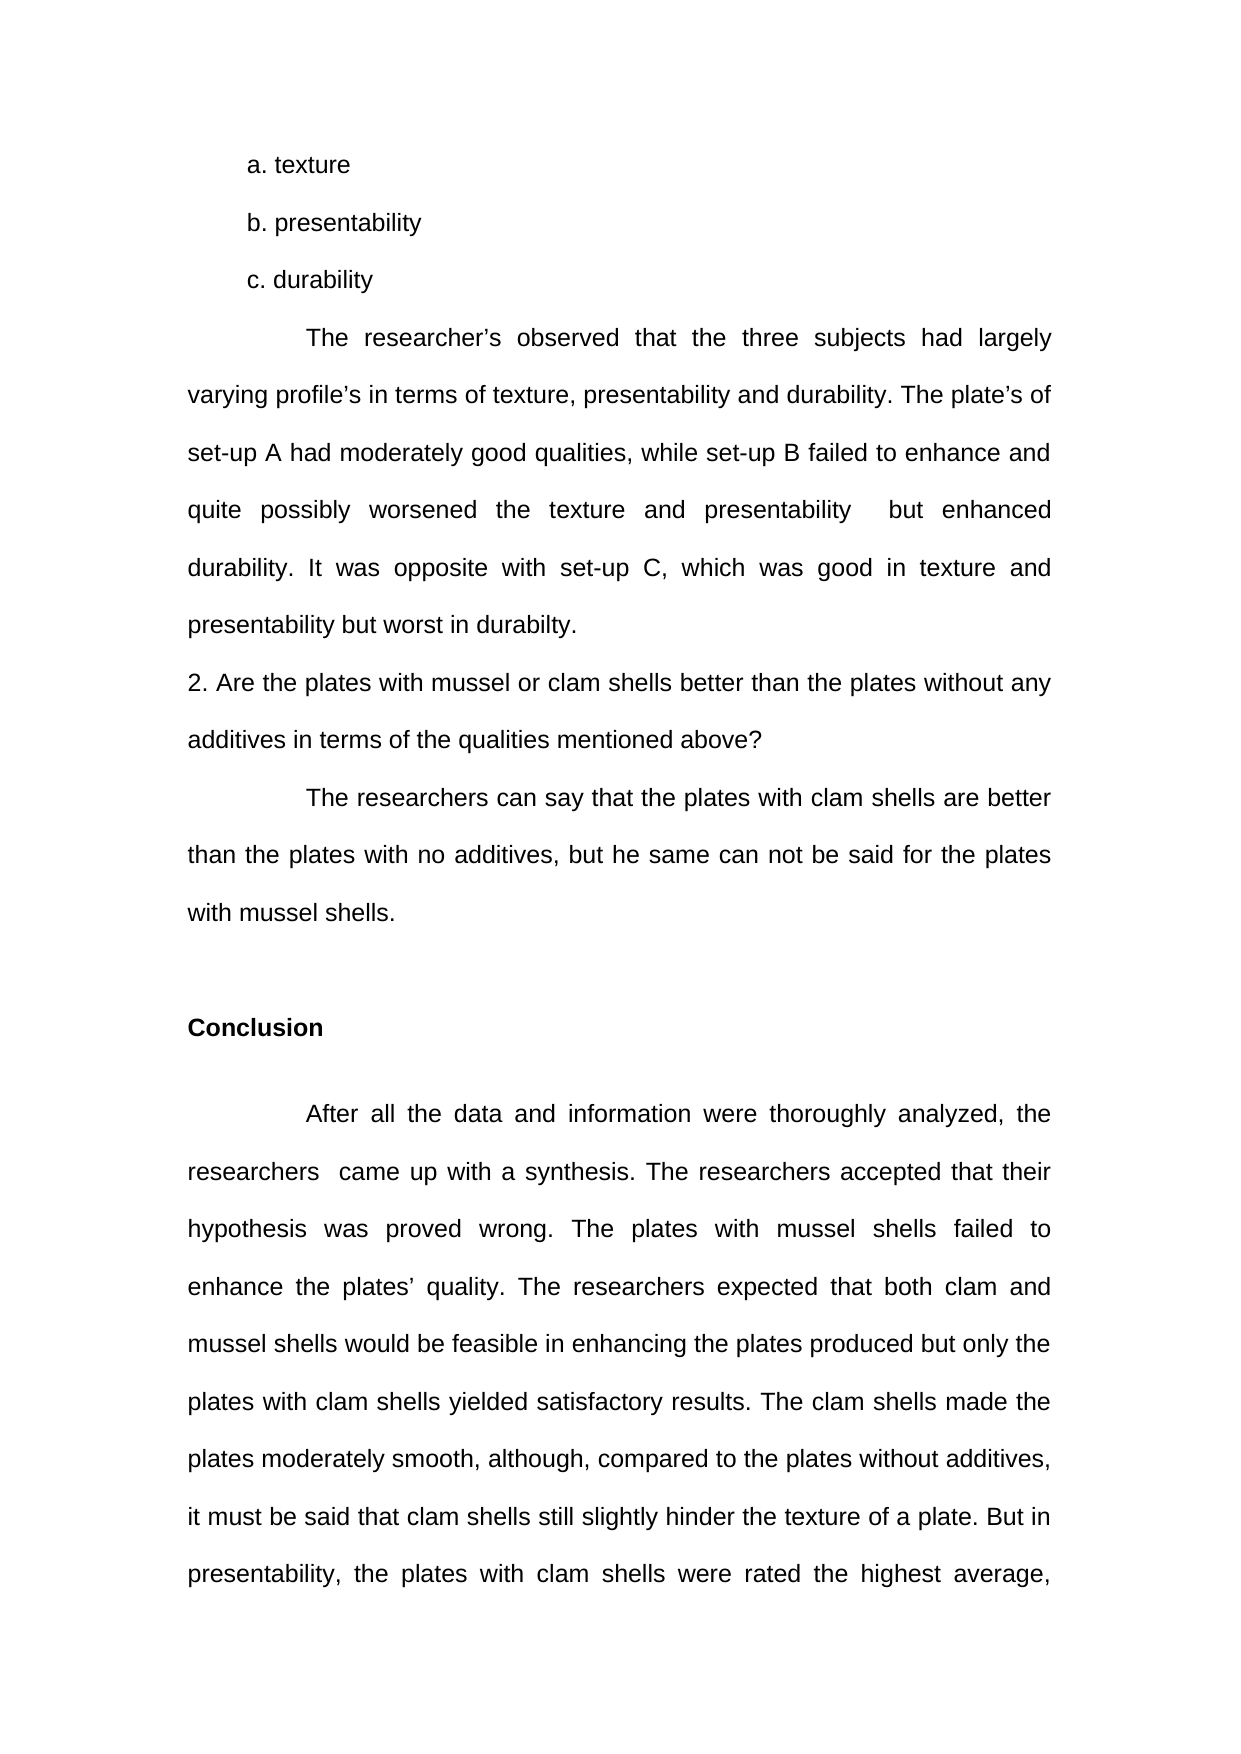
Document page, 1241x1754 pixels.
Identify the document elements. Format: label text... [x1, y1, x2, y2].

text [187, 1099, 1053, 1588]
text a. texture [187, 150, 1053, 179]
text The researchers can say that the plates with clam shells are better than the plates with no additives, but he same can not be said for the plates with mussel shells. [187, 782, 1053, 926]
text 2. Are the plates with mussel or clam shells better than the plates without any additives in terms of the qualities mentioned above? [187, 667, 1053, 754]
text b. presentability [187, 207, 1053, 236]
text c. durability [187, 265, 1053, 294]
text Conclusion [187, 1012, 1053, 1041]
text The researcher’s observed that the three subjects had largely varying profile’s in terms of texture, presentability and durability. The plate’s of set-up A had moderately good qualities, while set-up B failed to enhance and quite possibly worsened the texture and presentability but enhanced durability. It was opposite with set-up C, which was good in texture and presentability but worst in durabilty. [187, 322, 1053, 639]
